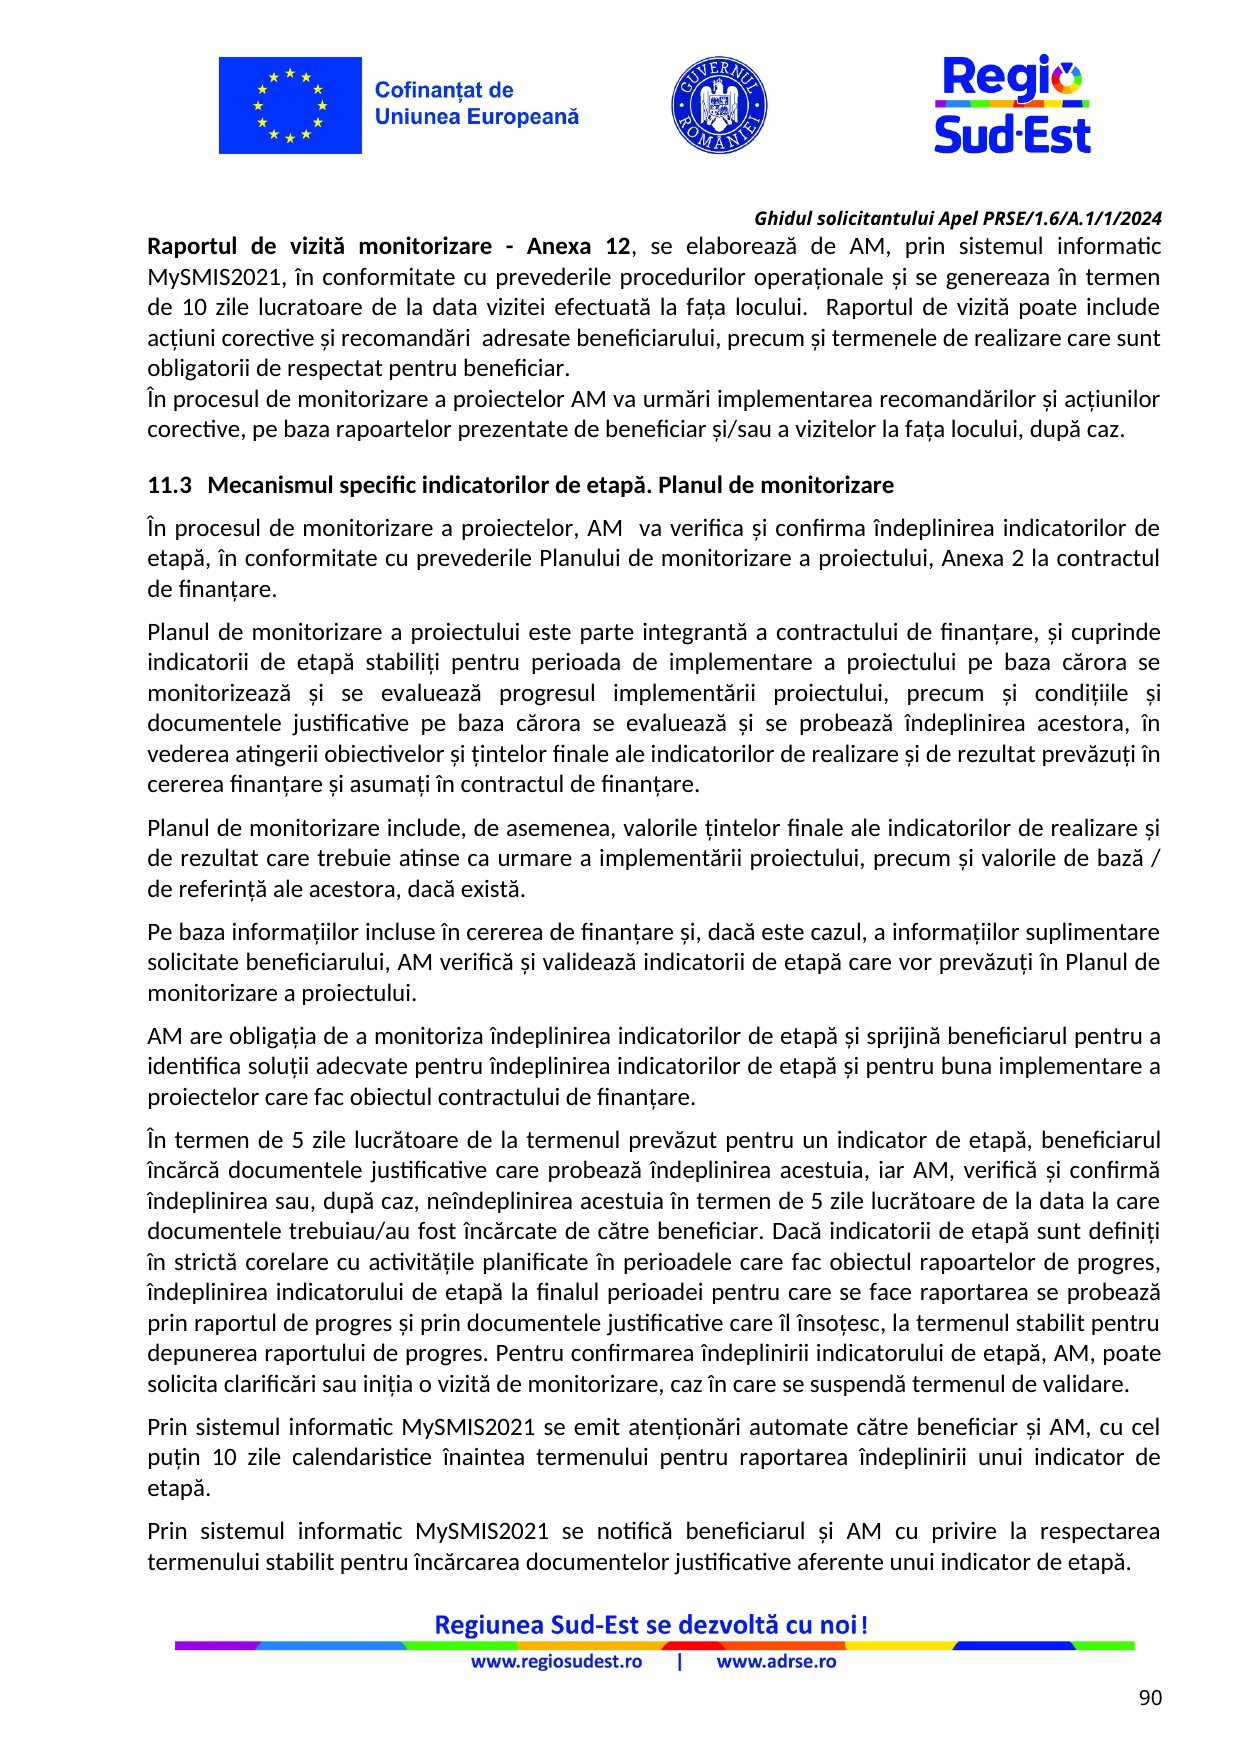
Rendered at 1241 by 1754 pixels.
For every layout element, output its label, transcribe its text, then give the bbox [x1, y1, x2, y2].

subtitle Mecanismul specific indicatorilor de etapă. Planul de monitorizare [147, 469, 1162, 499]
text În termen de 5 zile lucrătoare de la termenul prevăzut pentru un indicator de etapă, beneficiarul încărcă documentele justificative care probează îndeplinirea acestuia, iar AM, verifică și confirmă îndeplinirea sau, după caz, neîndeplinirea acestuia în termen de 5 zile lucrătoare de la data la care documentele trebuiau/au fost încărcate de către beneficiar. Dacă indicatorii de etapă sunt definiți în strictă corelare cu activitățile planificate în perioadele care fac obiectul rapoartelor de progres, îndeplinirea indicatorului de etapă la finalul perioadei pentru care se face raportarea se probează prin raportul de progres și prin documentele justificative care îl însoțesc, la termenul stabilit pentru depunerea raportului de progres. Pentru confirmarea îndeplinirii indicatorului de etapă, AM, poate solicita clarificări sau iniția o vizită de monitorizare, caz în care se suspendă termenul de validare. [147, 1124, 1162, 1398]
text Raportul de vizită monitorizare - Anexa 12, se elaborează de AM, prin sistemul informatic MySMIS2021, în conformitate cu prevederile procedurilor operaționale și se genereaza în termen de 10 zile lucratoare de la data vizitei efectuată la fața locului. Raportul de vizită poate include acțiuni corective și recomandări adresate beneficiarului, precum și termenele de realizare care sunt obligatorii de respectat pentru beneficiar. [147, 230, 1162, 383]
text Planul de monitorizare a proiectului este parte integrantă a contractului de finanțare, și cuprinde indicatorii de etapă stabiliți pentru perioada de implementare a proiectului pe baza cărora se monitorizează și se evaluează progresul implementării proiectului, precum și condițiile și documentele justificative pe baza cărora se evaluează și se probează îndeplinirea acestora, în vederea atingerii obiectivelor și țintelor finale ale indicatorilor de realizare și de rezultat prevăzuți în cererea finanțare și asumați în contractul de finanțare. [147, 616, 1162, 799]
text Prin sistemul informatic MySMIS2021 se emit atenționări automate către beneficiar și AM, cu cel puțin 10 zile calendaristice înaintea termenului pentru raportarea îndeplinirii unui indicator de etapă. [147, 1411, 1162, 1503]
text În procesul de monitorizare a proiectelor AM va urmări implementarea recomandărilor și acțiunilor corective, pe baza rapoartelor prezentate de beneficiar și/sau a vizitelor la fața locului, după caz. [147, 383, 1162, 444]
text AM are obligația de a monitoriza îndeplinirea indicatorilor de etapă și sprijină beneficiarul pentru a identifica soluții adecvate pentru îndeplinirea indicatorilor de etapă și pentru buna implementare a proiectelor care fac obiectul contractului de finanțare. [147, 1020, 1162, 1111]
text Prin sistemul informatic MySMIS2021 se notifică beneficiarul și AM cu privire la respectarea termenului stabilit pentru încărcarea documentelor justificative aferente unui indicator de etapă. [147, 1515, 1162, 1576]
text În procesul de monitorizare a proiectelor, AM va verifica și confirma îndeplinirea indicatorilor de etapă, în conformitate cu prevederile Planului de monitorizare a proiectului, Anexa 2 la contractul de finanțare. [147, 512, 1162, 603]
picture [218, 54, 1091, 155]
picture [175, 1614, 1135, 1671]
text Planul de monitorizare include, de asemenea, valorile țintelor finale ale indicatorilor de realizare și de rezultat care trebuie atinse ca urmare a implementării proiectului, precum și valorile de bază / de referință ale acestora, dacă există. [147, 812, 1162, 903]
text Pe baza informațiilor incluse în cererea de finanțare și, dacă este cazul, a informațiilor suplimentare solicitate beneficiarului, AM verifică și validează indicatorii de etapă care vor prevăzuți în Planul de monitorizare a proiectului. [147, 916, 1162, 1007]
